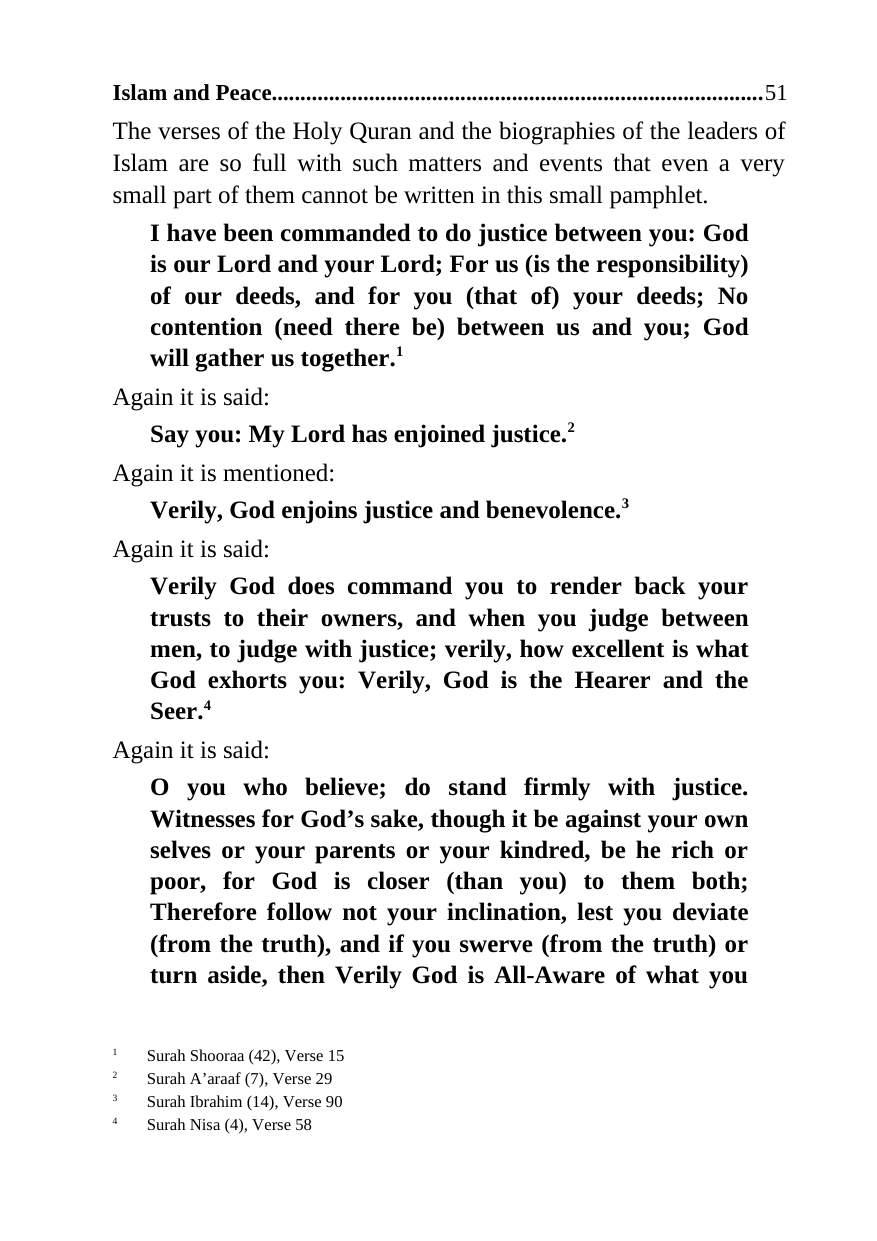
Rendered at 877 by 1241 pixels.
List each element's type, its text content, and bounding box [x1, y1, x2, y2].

text Again it is said: [112, 379, 787, 411]
text I have been commanded to do justice between you: God is our Lord and your Lord; For us (is the responsibility) of our deeds, and for you (that of) your deeds; No contention (need there be) between us and you; God will gather us together. [150, 217, 749, 373]
text Again it is said: [112, 531, 787, 563]
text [150, 771, 749, 989]
text Again it is mentioned: [112, 455, 787, 487]
text Verily, God enjoins justice and benevolence. [150, 494, 749, 525]
text The verses of the Holy Quran and the biographies of the leaders of Islam are so full with such matters and events that even a very small part of them cannot be written in this small pamphlet. [112, 113, 787, 210]
text Again it is said: [112, 732, 787, 764]
text Say you: My Lord has enjoined justice. [150, 418, 749, 449]
text Verily God does command you to render back your trusts to their owners, and when you judge between men, to judge with justice; verily, how excellent is what God exhorts you: Verily, God is the Hearer and the Seer. [150, 570, 749, 726]
